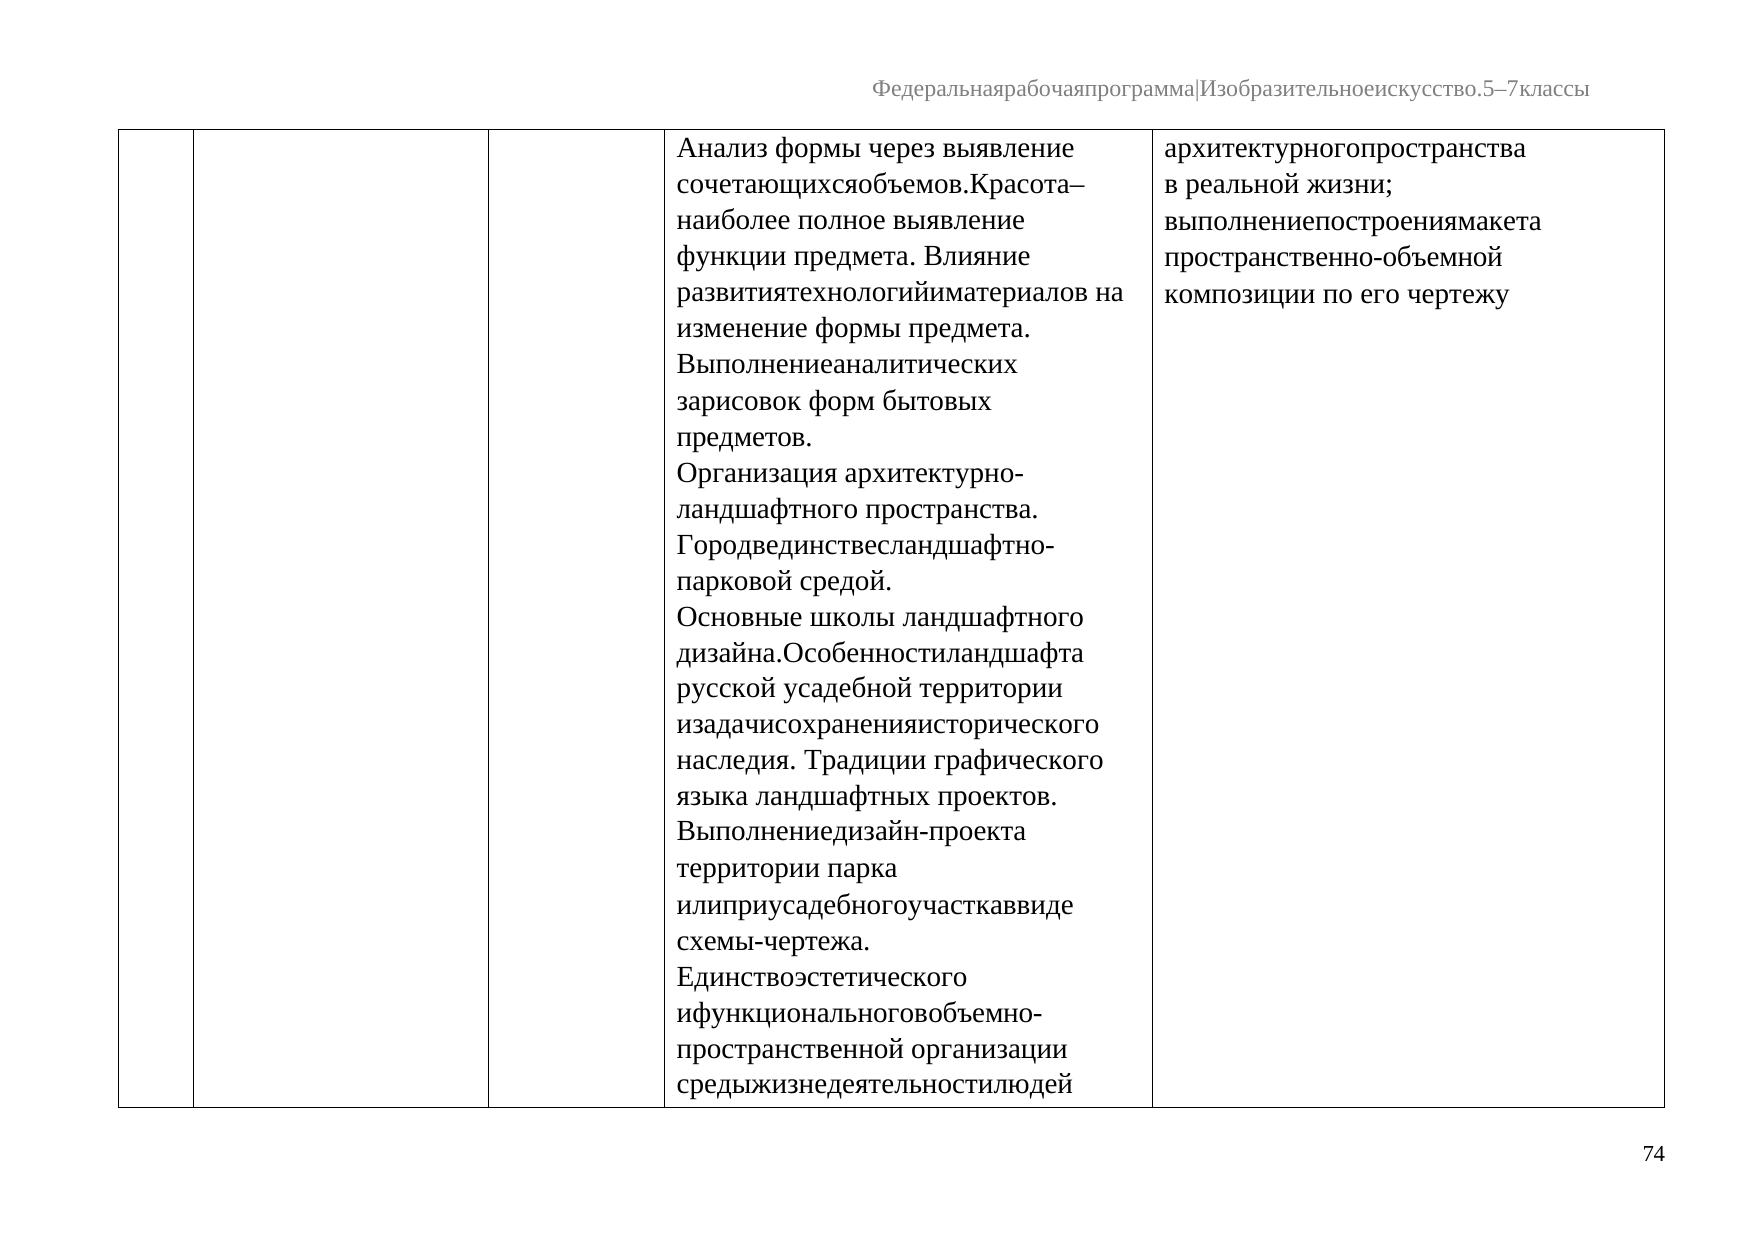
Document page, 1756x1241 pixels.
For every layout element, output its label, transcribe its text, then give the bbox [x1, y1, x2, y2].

table_header [119, 130, 193, 1107]
table_header [194, 130, 488, 1107]
table_header архитектурногопространства в реальной жизни; выполнениепостроениямакета пространственно-объемной композиции по его чертежу [1153, 130, 1664, 1107]
table_header Анализ формы через выявление сочетающихсяобъемов.Красота– наиболее полное выявление функции предмета. Влияние развитиятехнологийиматериалов на изменение формы предмета. Выполнениеаналитических зарисовок форм бытовых предметов. Организация архитектурно- ландшафтного пространства. Городвединствесландшафтно- парковой средой. Основные школы ландшафтного дизайна.Особенностиландшафта русской усадебной территории изадачисохраненияисторического наследия. Традиции графического языка ландшафтных проектов. Выполнениедизайн-проекта территории парка илиприусадебногоучасткаввиде схемы-чертежа. Единствоэстетического ифункциональноговобъемно- пространственной организации средыжизнедеятельностилюдей [665, 130, 1152, 1107]
table_header [489, 130, 664, 1107]
